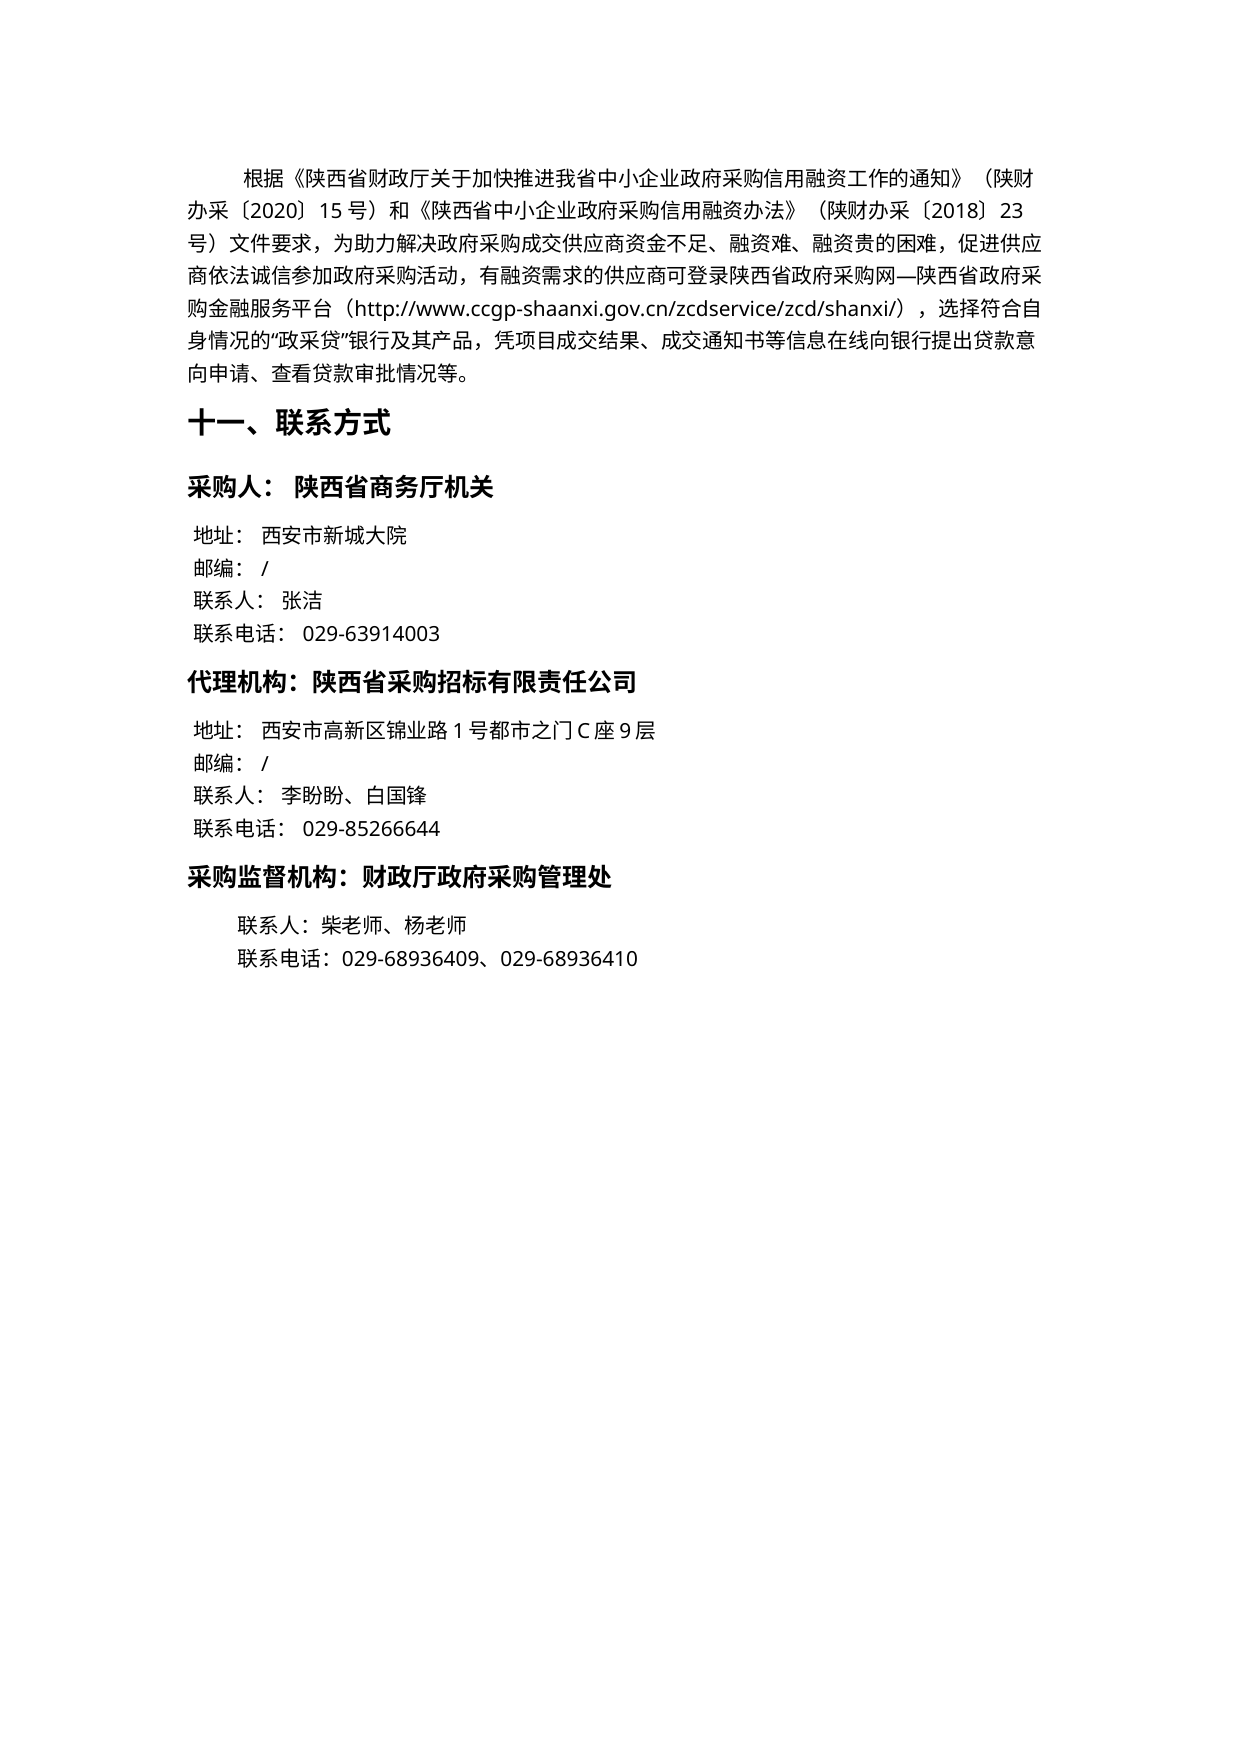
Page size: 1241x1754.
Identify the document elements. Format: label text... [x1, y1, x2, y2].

text 代理机构：陕西省采购招标有限责任公司 [187, 649, 1053, 714]
text 联系人：柴老师、杨老师 [187, 909, 1053, 942]
text 联系人： 张洁 [187, 584, 1053, 617]
text 采购人： 陕西省商务厅机关 [187, 454, 1053, 519]
text 地址： 西安市高新区锦业路1号都市之门C座9层 [187, 714, 1053, 747]
text 十一、联系方式 [187, 389, 1053, 454]
text 邮编： / [187, 552, 1053, 584]
text 地址： 西安市新城大院 [187, 519, 1053, 552]
text 联系电话： 029-63914003 [187, 617, 1053, 649]
text 采购监督机构：财政厅政府采购管理处 [187, 844, 1053, 909]
text 根据《陕西省财政厅关于加快推进我省中小企业政府采购信用融资工作的通知》（陕财办采〔2020〕15 号）和《陕西省中小企业政府采购信用融资办法》（陕财办采〔2018〕23 号）文件要求，为助力解决政府采购成交供应商资金不足、融资难、融资贵的困难，促进供应商依法诚信参加政府采购活动，有融资需求的供应商可登录陕西省政府采购网—陕西省政府采购金融服务平台（http://www.ccgp-shaanxi.gov.cn/zcdservice/zcd/shanxi/），选择符合自身情况的“政采贷”银行及其产品，凭项目成交结果、成交通知书等信息在线向银行提出贷款意向申请、查看贷款审批情况等。 [187, 162, 1053, 389]
text 联系电话：029-68936409、029-68936410 [187, 942, 1053, 974]
text 联系电话： 029-85266644 [187, 812, 1053, 844]
text 联系人： 李盼盼、白国锋 [187, 779, 1053, 812]
text 邮编： / [187, 747, 1053, 779]
